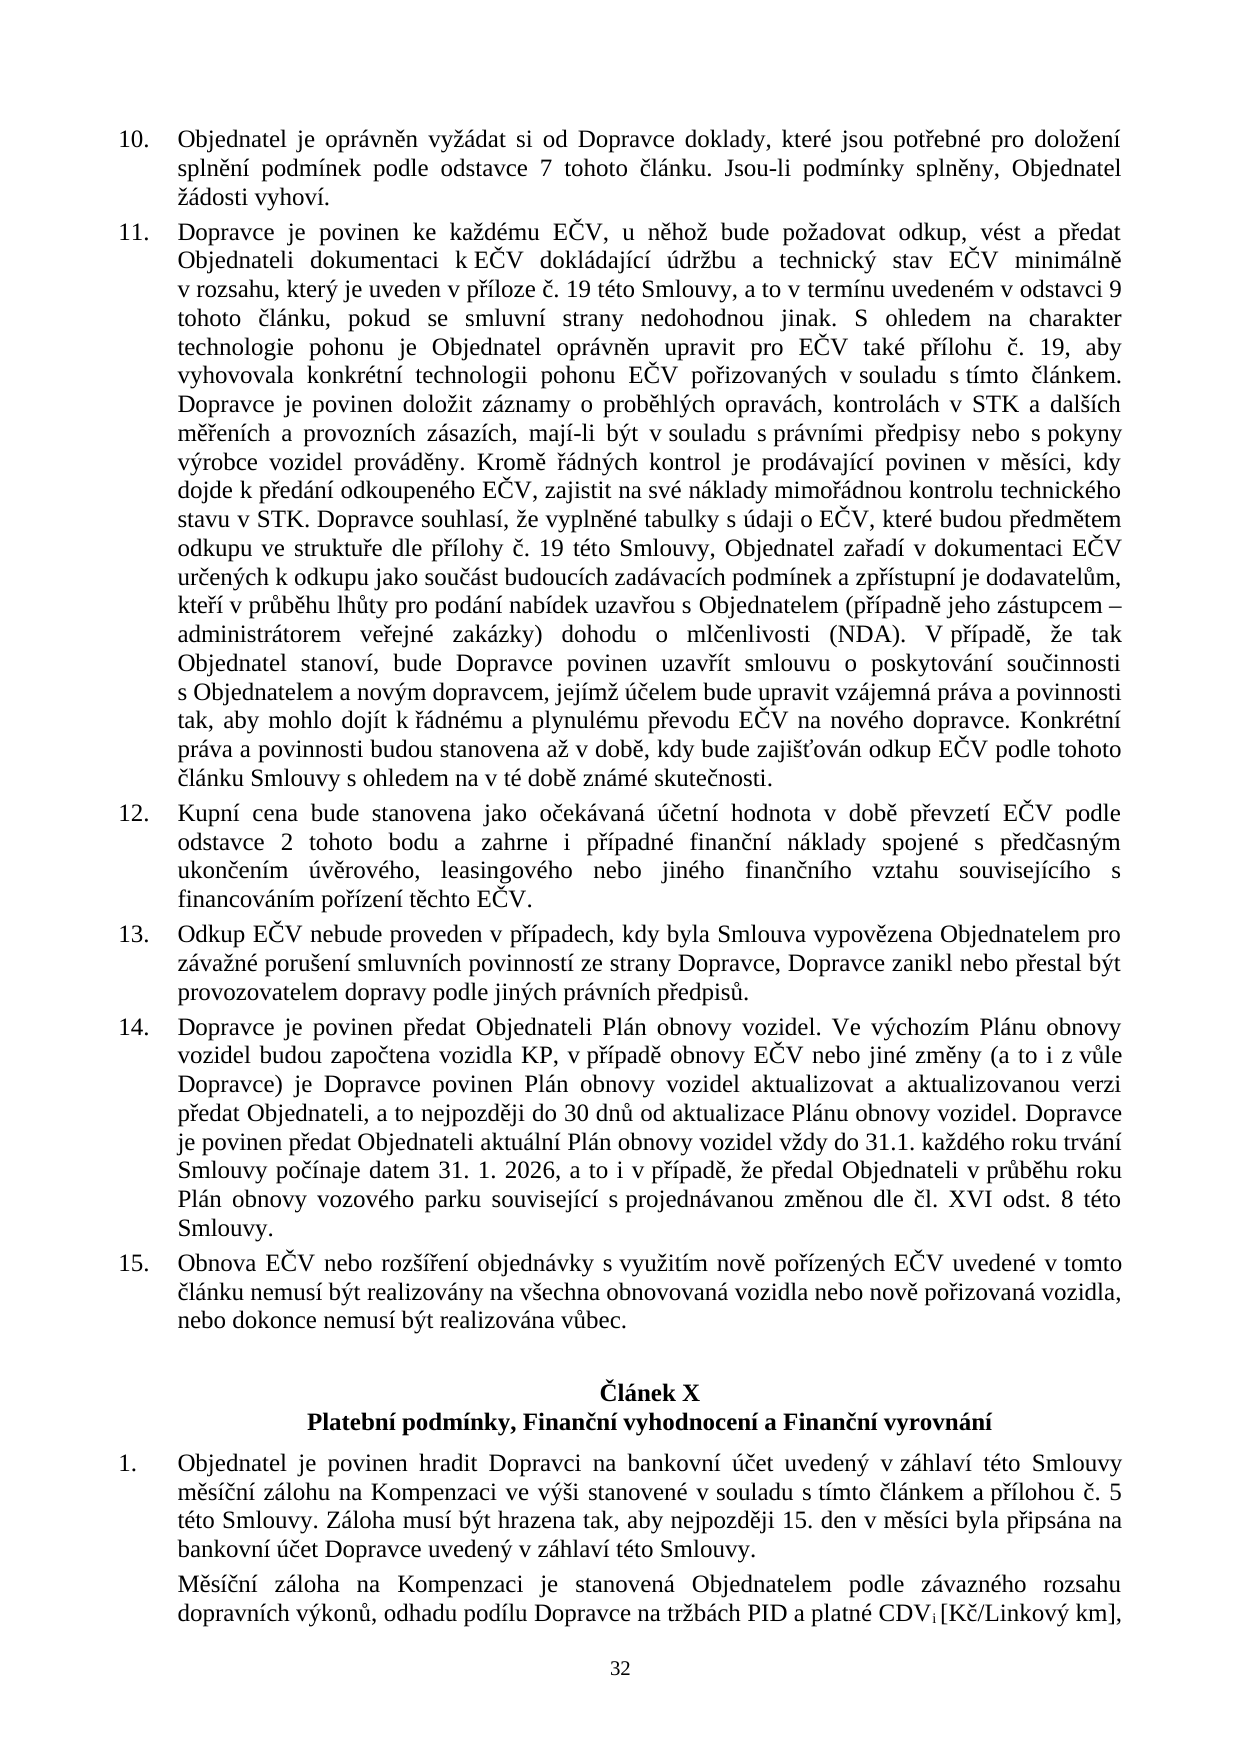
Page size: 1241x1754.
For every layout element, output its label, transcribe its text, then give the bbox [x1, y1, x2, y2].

list Platební podmínky, Finanční vyhodnocení a Finanční vyrovnání [177, 1407, 1122, 1435]
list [177, 1569, 1122, 1627]
list Odkup EČV nebude proveden v případech, kdy byla Smlouva vypovězena Objednatelem pro závažné porušení smluvních povinností ze strany Dopravce, Dopravce zanikl nebo přestal být provozovatelem dopravy podle jiných právních předpisů. [118, 919, 1122, 1005]
list Objednatel je oprávněn vyžádat si od Dopravce doklady, které jsou potřebné pro doložení splnění podmínek podle odstavce 7 tohoto článku. Jsou-li podmínky splněny, Objednatel žádosti vyhoví. [118, 124, 1122, 210]
list Kupní cena bude stanovena jako očekávaná účetní hodnota v době převzetí EČV podle odstavce 2 tohoto bodu a zahrne i případné finanční náklady spojené s předčasným ukončením úvěrového, leasingového nebo jiného finančního vztahu souvisejícího s financováním pořízení těchto EČV. [118, 798, 1122, 913]
list Dopravce je povinen ke každému EČV, u něhož bude požadovat odkup, vést a předat Objednateli dokumentaci k EČV dokládající údržbu a technický stav EČV minimálně v rozsahu, který je uveden v příloze č. 19 této Smlouvy, a to v termínu uvedeném v odstavci 9 tohoto článku, pokud se smluvní strany nedohodnou jinak. S ohledem na charakter technologie pohonu je Objednatel oprávněn upravit pro EČV také přílohu č. 19, aby vyhovovala konkrétní technologii pohonu EČV pořizovaných v souladu s tímto článkem. Dopravce je povinen doložit záznamy o proběhlých opravách, kontrolách v STK a dalších měřeních a provozních zásazích, mají-li být v souladu s právními předpisy nebo s pokyny výrobce vozidel prováděny. Kromě řádných kontrol je prodávající povinen v měsíci, kdy dojde k předání odkoupeného EČV, zajistit na své náklady mimořádnou kontrolu technického stavu v STK. Dopravce souhlasí, že vyplněné tabulky s údaji o EČV, které budou předmětem odkupu ve struktuře dle přílohy č. 19 této Smlouvy, Objednatel zařadí v dokumentaci EČV určených k odkupu jako součást budoucích zadávacích podmínek a zpřístupní je dodavatelům, kteří v průběhu lhůty pro podání nabídek uzavřou s Objednatelem (případně jeho zástupcem – administrátorem veřejné zakázky) dohodu o mlčenlivosti (NDA). V případě, že tak Objednatel stanoví, bude Dopravce povinen uzavřít smlouvu o poskytování součinnosti s Objednatelem a novým dopravcem, jejímž účelem bude upravit vzájemná práva a povinnosti tak, aby mohlo dojít k řádnému a plynulému převodu EČV na nového dopravce. Konkrétní práva a povinnosti budou stanovena až v době, kdy bude zajišťován odkup EČV podle tohoto článku Smlouvy s ohledem na v té době známé skutečnosti. [118, 217, 1122, 792]
list Objednatel je povinen hradit Dopravci na bankovní účet uvedený v záhlaví této Smlouvy měsíční zálohu na Kompenzaci ve výši stanovené v souladu s tímto článkem a přílohou č. 5 této Smlouvy. Záloha musí být hrazena tak, aby nejpozději 15. den v měsíci byla připsána na bankovní účet Dopravce uvedený v záhlaví této Smlouvy. [118, 1448, 1122, 1563]
list Obnova EČV nebo rozšíření objednávky s využitím nově pořízených EČV uvedené v tomto článku nemusí být realizovány na všechna obnovovaná vozidla nebo nově pořizovaná vozidla, nebo dokonce nemusí být realizována vůbec. [118, 1248, 1122, 1334]
list Dopravce je povinen předat Objednateli Plán obnovy vozidel. Ve výchozím Plánu obnovy vozidel budou započtena vozidla KP, v případě obnovy EČV nebo jiné změny (a to i z vůle Dopravce) je Dopravce povinen Plán obnovy vozidel aktualizovat a aktualizovanou verzi předat Objednateli, a to nejpozději do 30 dnů od aktualizace Plánu obnovy vozidel. Dopravce je povinen předat Objednateli aktuální Plán obnovy vozidel vždy do 31.1. každého roku trvání Smlouvy počínaje datem 31. 1. 2026, a to i v případě, že předal Objednateli v průběhu roku Plán obnovy vozového parku související s projednávanou změnou dle čl. XVI odst. 8 této Smlouvy. [118, 1012, 1122, 1242]
text Článek X [177, 1378, 1122, 1407]
